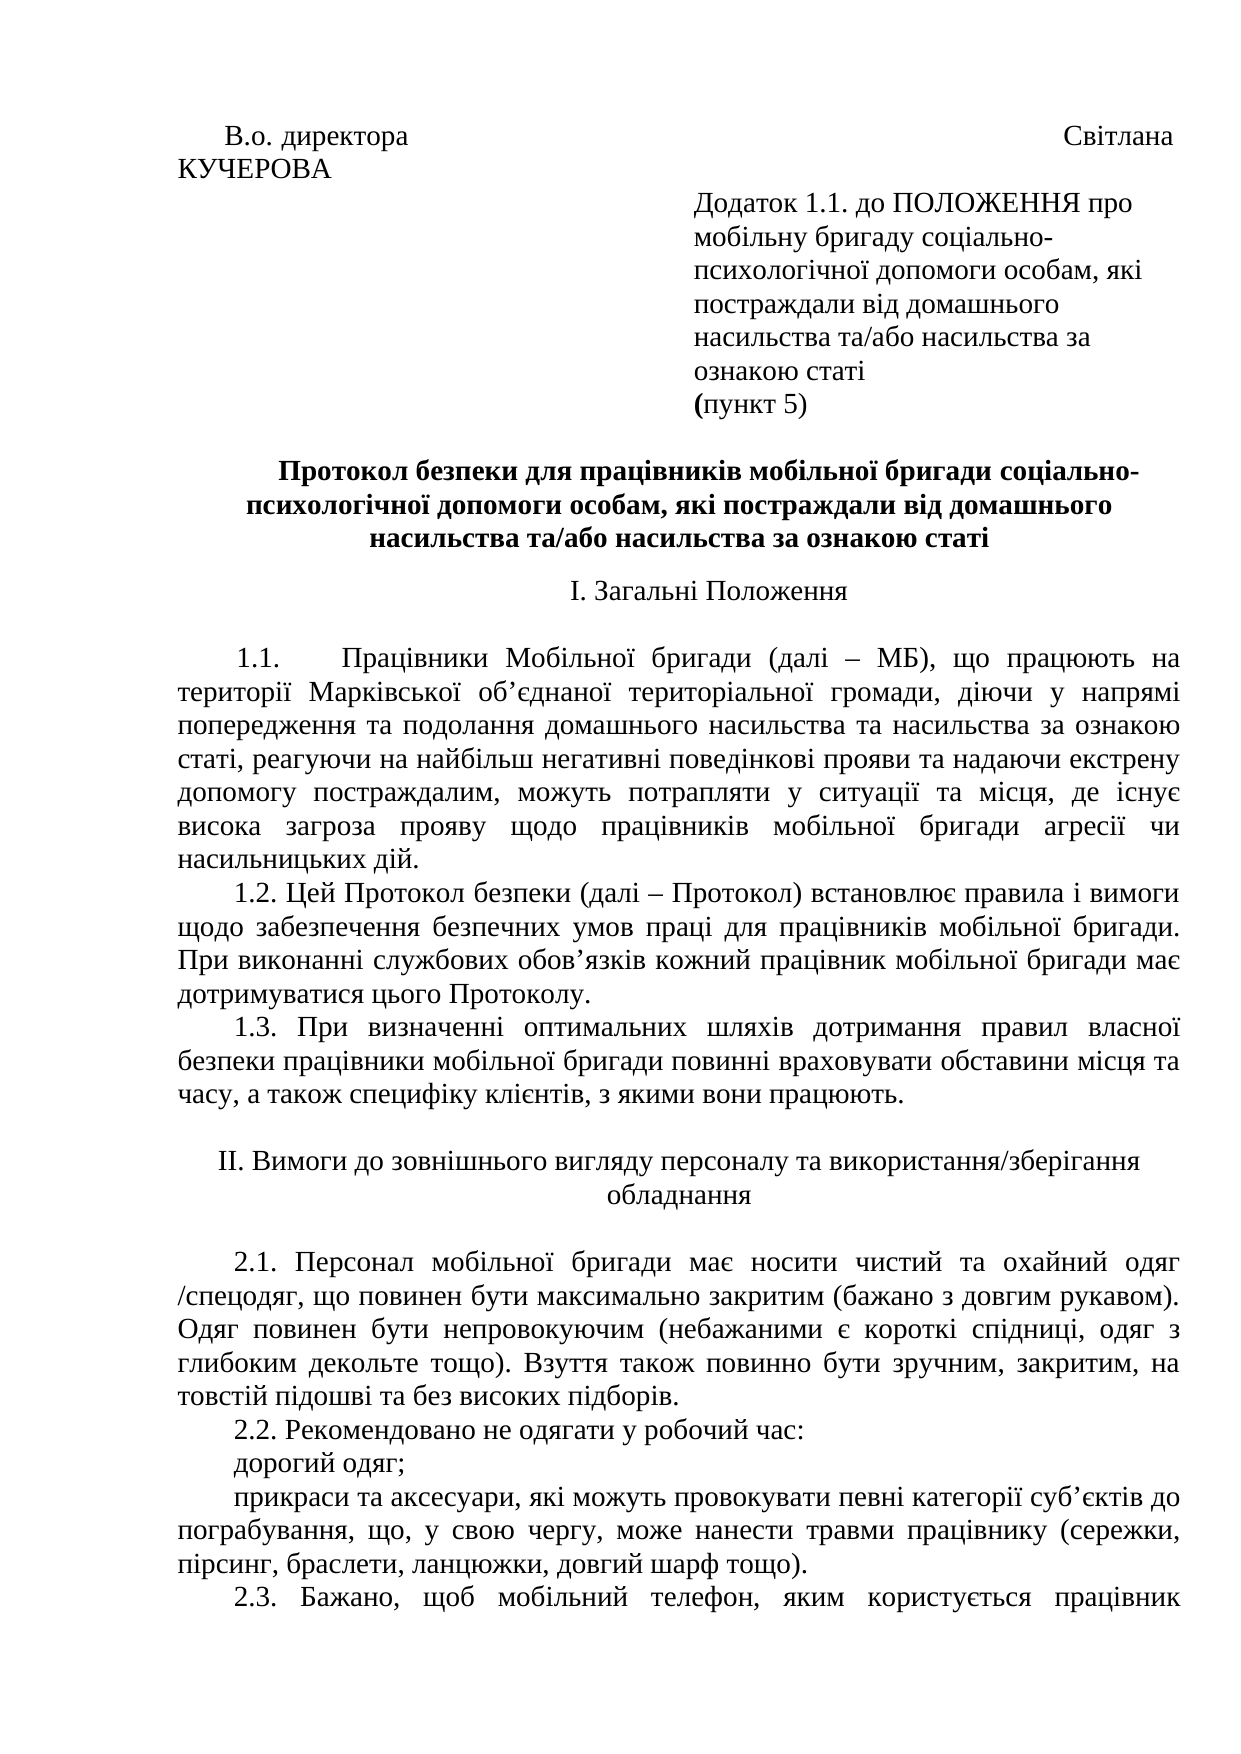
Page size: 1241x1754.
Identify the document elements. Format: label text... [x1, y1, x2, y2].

text (пункт 5) [177, 386, 1181, 420]
text 2.2. Рекомендовано не одягати у робочий час: [177, 1412, 1181, 1445]
text Додаток 1.1. до ПОЛОЖЕННЯ про мобільну бригаду соціально-психологічної допомоги особам, які постраждали від домашнього насильства та/або насильства за ознакою статі [693, 185, 1181, 386]
text 2.1. Персонал мобільної бригади має носити чистий та охайний одяг /спецодяг, що повинен бути максимально закритим (бажано з довгим рукавом). Одяг повинен бути непровокуючим (небажаними є короткі спідниці, одяг з глибоким декольте тощо). Взуття також повинно бути зручним, закритим, на товстій підошві та без високих підборів. [177, 1244, 1181, 1412]
text 1.2. Цей Протокол безпеки (далі – Протокол) встановлює правила і вимоги щодо забезпечення безпечних умов праці для працівників мобільної бригади. При виконанні службових обов’язків кожний працівник мобільної бригади має дотримуватися цього Протоколу. [177, 875, 1181, 1009]
text 1.3. При визначенні оптимальних шляхів дотримання правил власної безпеки працівники мобільної бригади повинні враховувати обставини місця та часу, а також специфіку клієнтів, з якими вони працюють. [177, 1009, 1181, 1110]
text прикраси та аксесуари, які можуть провокувати певні категорії суб’єктів до пограбування, що, у свою чергу, може нанести травми працівнику (сережки, пірсинг, браслети, ланцюжки, довгий шарф тощо). [177, 1479, 1181, 1579]
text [177, 1579, 1181, 1613]
text Протокол безпеки для працівників мобільної бригади соціально-психологічної допомоги особам, які постраждали від домашнього насильства та/або насильства за ознакою статі [177, 453, 1181, 554]
text І. Загальні Положення [177, 573, 1181, 607]
text В.о. директора Світлана КУЧЕРОВА [177, 118, 1181, 185]
text ІІ. Вимоги до зовнішнього вигляду персоналу та використання/зберігання обладнання [177, 1143, 1181, 1211]
text дорогий одяг; [177, 1445, 1181, 1479]
list Працівники Мобільної бригади (далі – МБ), що працюють на території Марківської об’єднаної територіальної громади, діючи у напрямі попередження та подолання домашнього насильства та насильства за ознакою статі, реагуючи на найбільш негативні поведінкові прояви та надаючи екстрену допомогу постраждалим, можуть потрапляти у ситуації та місця, де існує висока загроза прояву щодо працівників мобільної бригади агресії чи насильницьких дій. [177, 640, 1181, 875]
